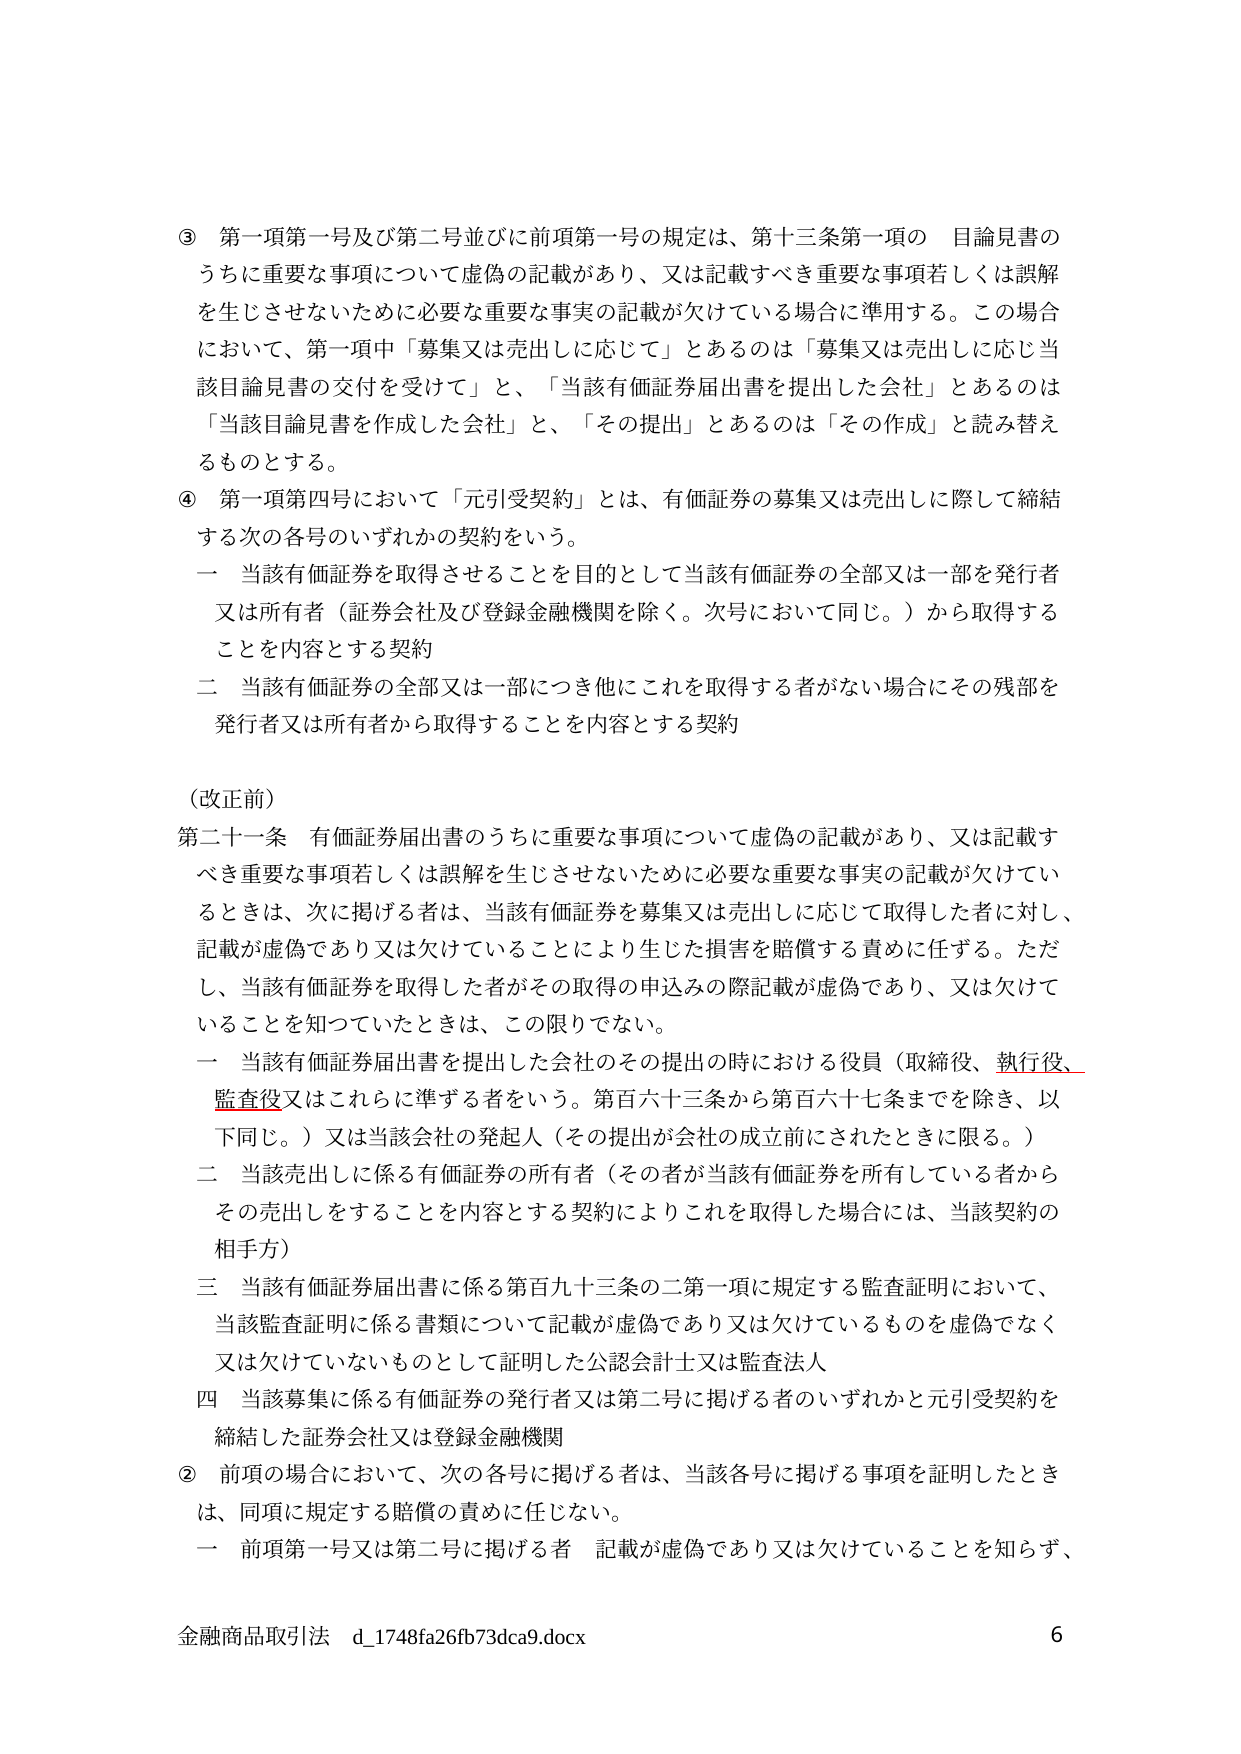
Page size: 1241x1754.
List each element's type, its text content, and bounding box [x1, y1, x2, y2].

text 一 当該有価証券届出書を提出した会社のその提出の時における役員（取締役、執行役、監査役又はこれらに準ずる者をいう。第百六十三条から第百六十七条までを除き、以下同じ。）又は当該会社の発起人（その提出が会社の成立前にされたときに限る。） [196, 1042, 1063, 1154]
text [196, 1529, 1063, 1567]
text ③ 第一項第一号及び第二号並びに前項第一号の規定は、第十三条第一項の 目論見書のうちに重要な事項について虚偽の記載があり、又は記載すべき重要な事項若しくは誤解を生じさせないために必要な重要な事実の記載が欠けている場合に準用する。この場合において、第一項中「募集又は売出しに応じて」とあるのは「募集又は売出しに応じ当該目論見書の交付を受けて」と、「当該有価証券届出書を提出した会社」とあるのは「当該目論見書を作成した会社」と、「その提出」とあるのは「その作成」と読み替えるものとする。 [177, 217, 1063, 479]
text 一 当該有価証券を取得させることを目的として当該有価証券の全部又は一部を発行者又は所有者（証券会社及び登録金融機関を除く。次号において同じ。）から取得することを内容とする契約 [196, 554, 1063, 667]
text 四 当該募集に係る有価証券の発行者又は第二号に掲げる者のいずれかと元引受契約を締結した証券会社又は登録金融機関 [196, 1379, 1063, 1454]
text ② 前項の場合において、次の各号に掲げる者は、当該各号に掲げる事項を証明したときは、同項に規定する賠償の責めに任じない。 [177, 1454, 1063, 1529]
text ④ 第一項第四号において「元引受契約」とは、有価証券の募集又は売出しに際して締結する次の各号のいずれかの契約をいう。 [177, 479, 1063, 554]
text 三 当該有価証券届出書に係る第百九十三条の二第一項に規定する監査証明において、当該監査証明に係る書類について記載が虚偽であり又は欠けているものを虚偽でなく又は欠けていないものとして証明した公認会計士又は監査法人 [196, 1267, 1063, 1379]
text （改正前） [177, 779, 1063, 817]
text 二 当該売出しに係る有価証券の所有者（その者が当該有価証券を所有している者からその売出しをすることを内容とする契約によりこれを取得した場合には、当該契約の相手方） [196, 1154, 1063, 1267]
text 二 当該有価証券の全部又は一部につき他にこれを取得する者がない場合にその残部を発行者又は所有者から取得することを内容とする契約 [196, 667, 1063, 742]
text 第二十一条 有価証券届出書のうちに重要な事項について虚偽の記載があり、又は記載すべき重要な事項若しくは誤解を生じさせないために必要な重要な事実の記載が欠けているときは、次に掲げる者は、当該有価証券を募集又は売出しに応じて取得した者に対し、記載が虚偽であり又は欠けていることにより生じた損害を賠償する責めに任ずる。ただし、当該有価証券を取得した者がその取得の申込みの際記載が虚偽であり、又は欠けていることを知つていたときは、この限りでない。 [177, 817, 1063, 1042]
